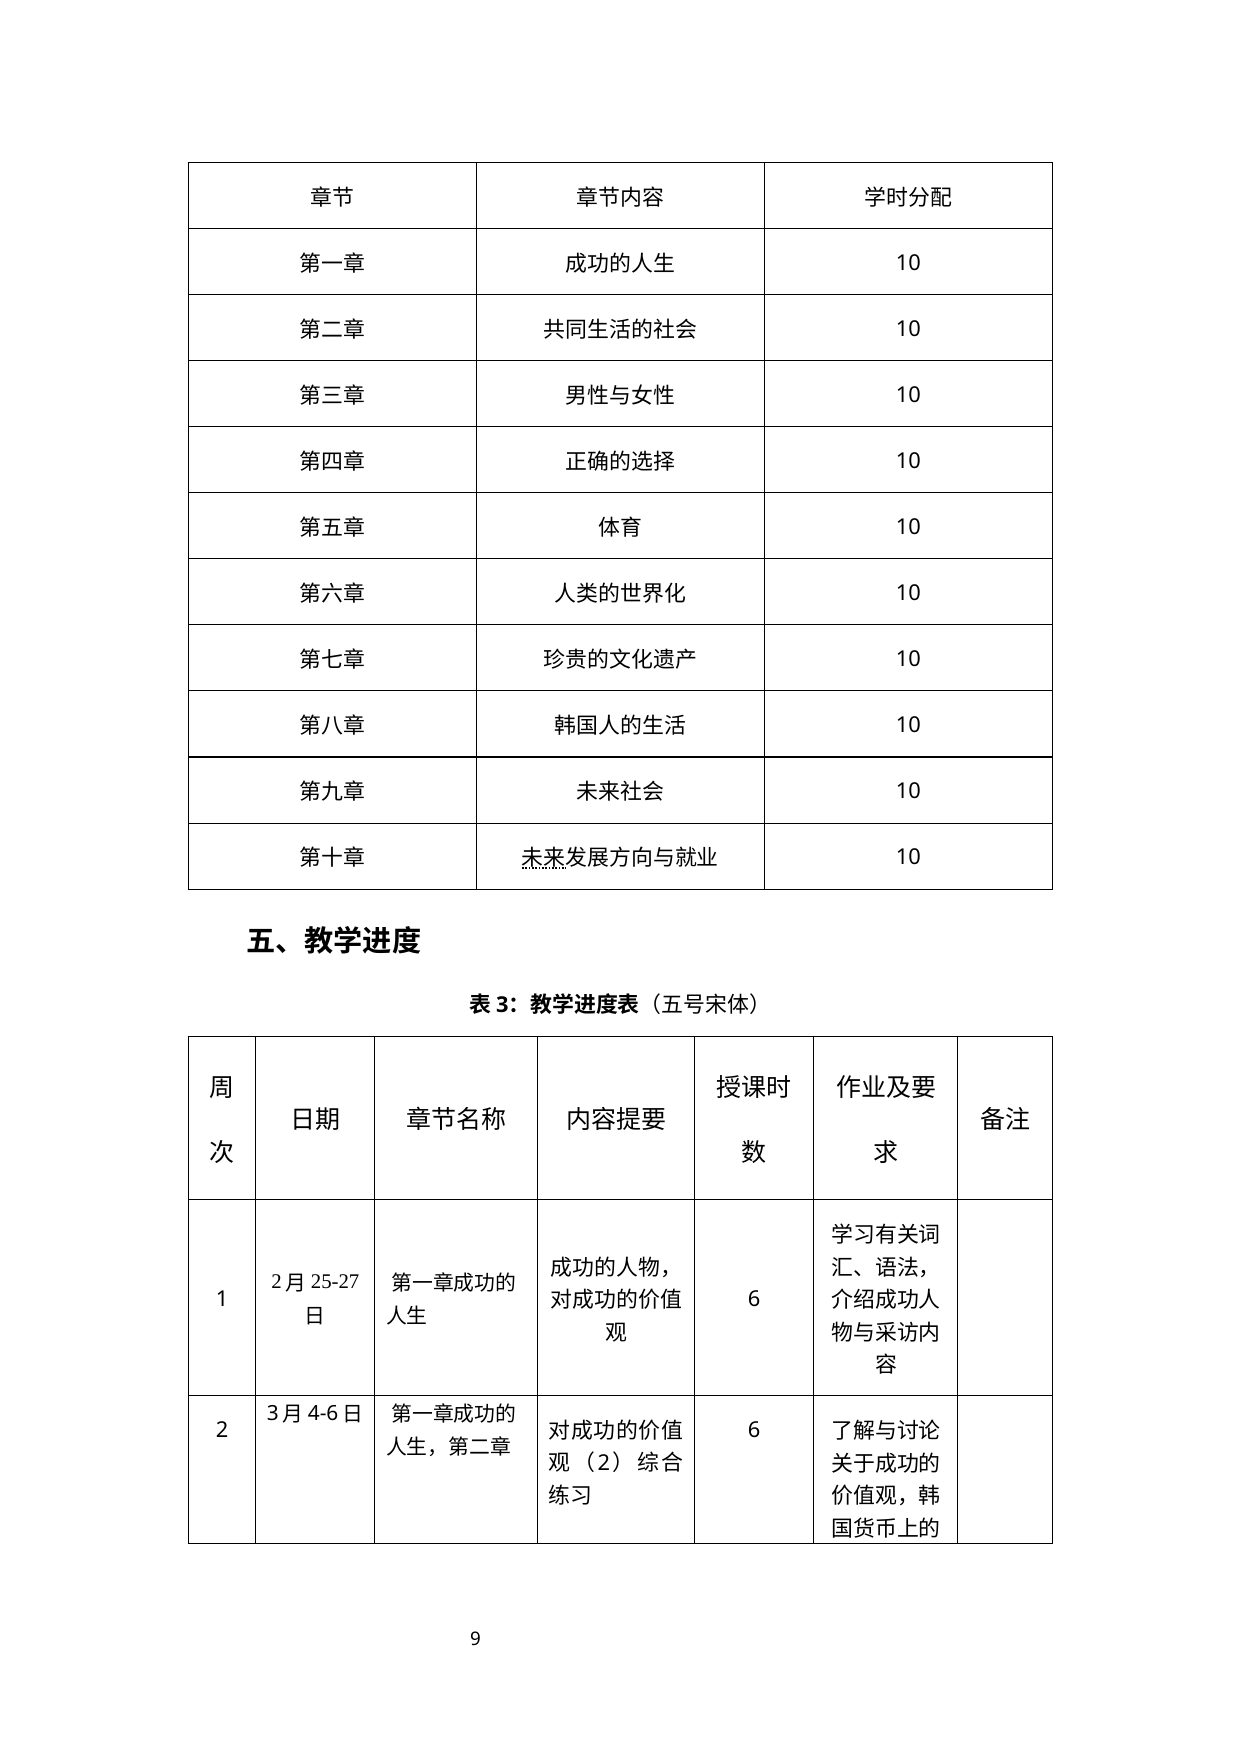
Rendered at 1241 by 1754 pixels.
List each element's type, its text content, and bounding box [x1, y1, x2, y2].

table_cell 2月25-27日 [256, 1200, 374, 1395]
table_cell 体育 [477, 493, 764, 558]
table_cell 未来发展方向与就业 [477, 824, 764, 888]
table_cell 珍贵的文化遗产 [477, 625, 764, 690]
table_cell 第三章 [189, 361, 476, 426]
table_cell 10 [765, 758, 1052, 822]
table_cell 对成功的价值观（2）综合练习 [538, 1396, 694, 1543]
table_cell 10 [765, 229, 1052, 294]
table_header 作业及要求 [814, 1037, 957, 1199]
table_cell 第九章 [189, 758, 476, 822]
table_cell 成功的人物，对成功的价值观 [538, 1200, 694, 1395]
table_cell 第六章 [189, 559, 476, 624]
table_cell 韩国人的生活 [477, 691, 764, 756]
table_cell 正确的选择 [477, 427, 764, 492]
table_cell 第十章 [189, 824, 476, 888]
table_cell 男性与女性 [477, 361, 764, 426]
table_cell 10 [765, 625, 1052, 690]
table_cell 2 [189, 1396, 255, 1543]
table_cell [814, 1396, 957, 1543]
table_cell 1 [189, 1200, 255, 1395]
table_cell 共同生活的社会 [477, 295, 764, 360]
table_header 章节内容 [477, 163, 764, 228]
table_cell 10 [765, 427, 1052, 492]
table_cell 10 [765, 824, 1052, 888]
table_cell 10 [765, 493, 1052, 558]
table_cell 10 [765, 361, 1052, 426]
table_cell 6 [695, 1396, 813, 1543]
table_cell 第一章成功的人生 [375, 1200, 537, 1395]
table_cell 第八章 [189, 691, 476, 756]
table_cell 第五章 [189, 493, 476, 558]
table_header 章节名称 [375, 1037, 537, 1199]
table_cell [958, 1396, 1052, 1543]
table_header 授课时数 [695, 1037, 813, 1199]
table_cell 第七章 [189, 625, 476, 690]
table_cell 未来社会 [477, 758, 764, 822]
table_cell 10 [765, 691, 1052, 756]
table_cell 第四章 [189, 427, 476, 492]
text 五、教学进度 [187, 906, 1053, 971]
table_header 备注 [958, 1037, 1052, 1199]
table_header 章节 [189, 163, 476, 228]
table_cell 学习有关词汇、语法，介绍成功人物与采访内容 [814, 1200, 957, 1395]
table_header 内容提要 [538, 1037, 694, 1199]
table_header 日期 [256, 1037, 374, 1199]
table_cell 成功的人生 [477, 229, 764, 294]
table_cell 第一章 [189, 229, 476, 294]
table_cell 3月4-6日 [256, 1396, 374, 1543]
text 表3：教学进度表（五号宋体） [187, 987, 1053, 1019]
table_cell [958, 1200, 1052, 1395]
table_cell 6 [695, 1200, 813, 1395]
table_cell 10 [765, 295, 1052, 360]
table_cell 10 [765, 559, 1052, 624]
table_cell 第一章成功的人生，第二章 [375, 1396, 537, 1543]
table_cell 人类的世界化 [477, 559, 764, 624]
table_header 周次 [189, 1037, 255, 1199]
table_cell 第二章 [189, 295, 476, 360]
table_header 学时分配 [765, 163, 1052, 228]
